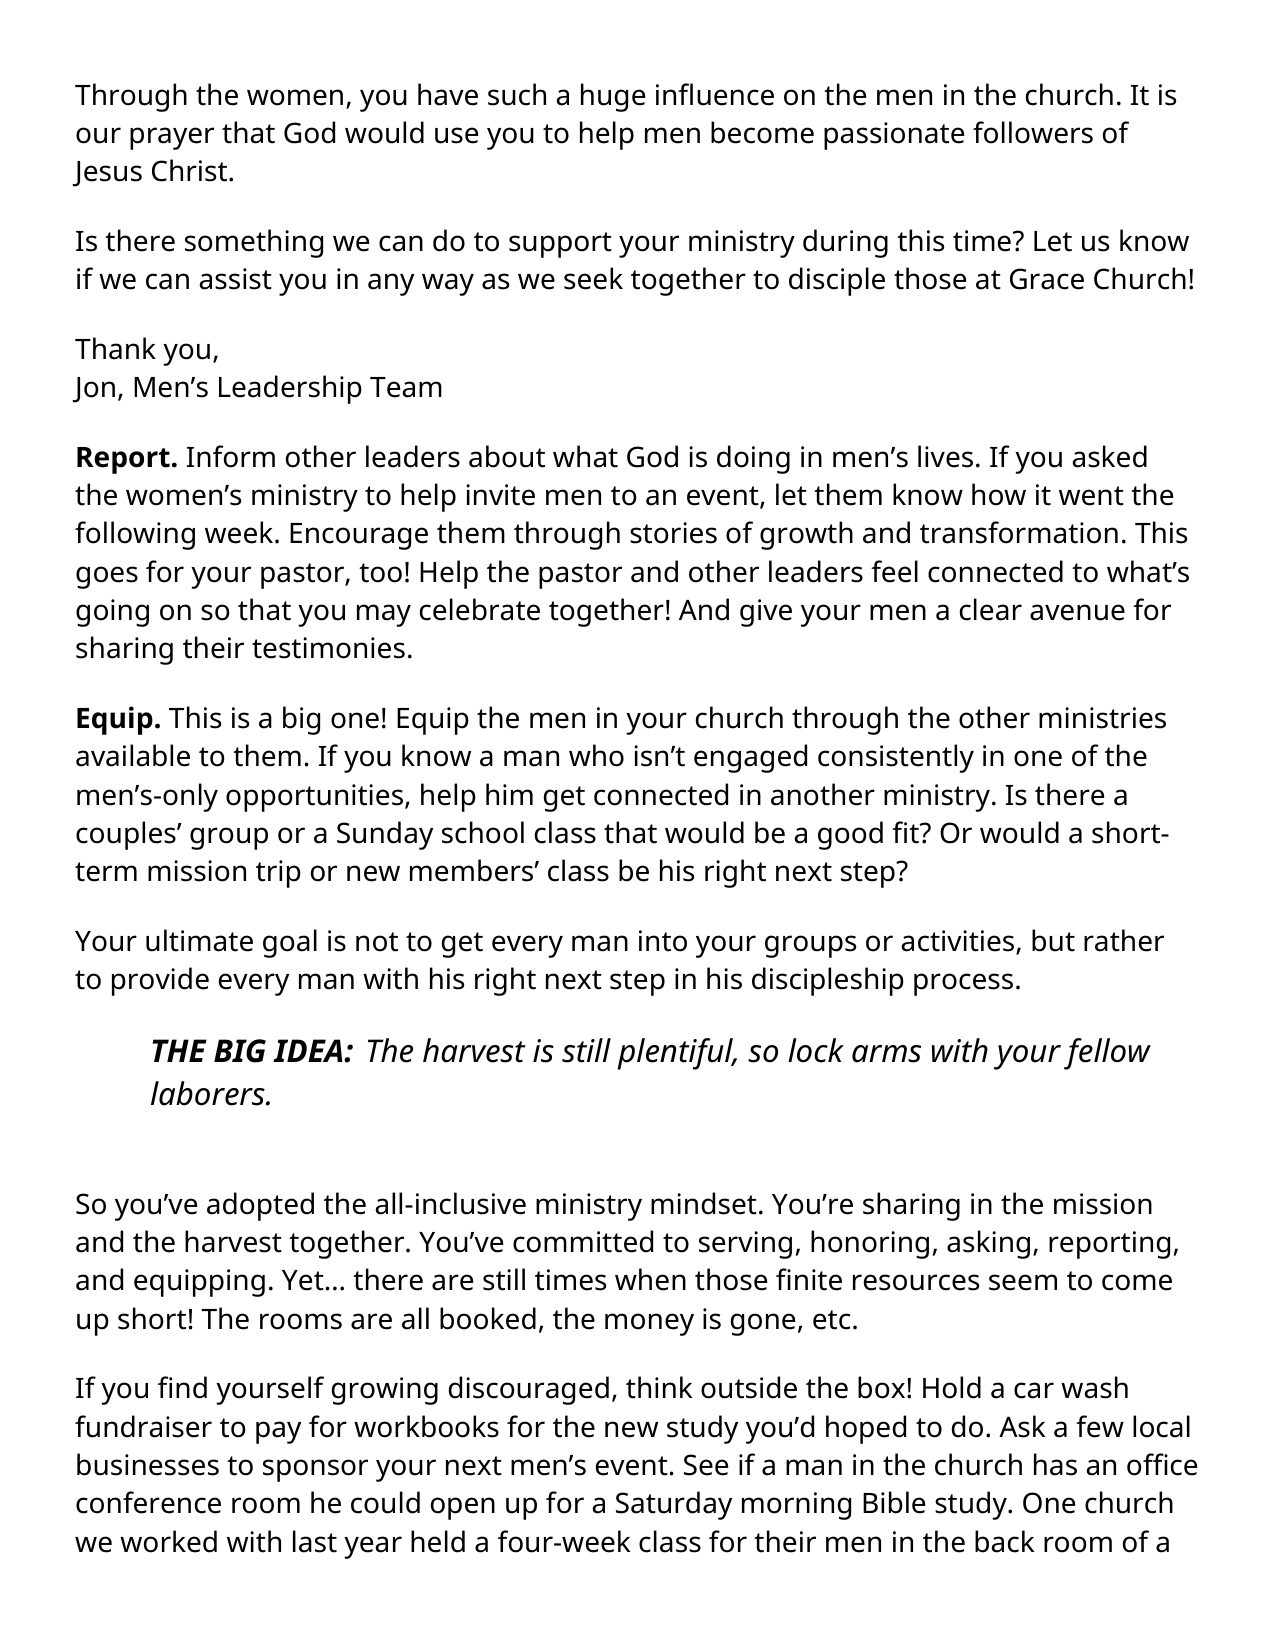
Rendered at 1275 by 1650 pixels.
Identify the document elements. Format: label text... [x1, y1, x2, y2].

text Report. Inform other leaders about what God is doing in men’s lives. If you asked the women’s ministry to help invite men to an event, let them know how it went the following week. Encourage them through stories of growth and transformation. This goes for your pastor, too! Help the pastor and other leaders feel connected to what’s going on so that you may celebrate together! And give your men a clear avenue for sharing their testimonies. [75, 437, 1200, 667]
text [75, 1368, 1200, 1560]
text So you’ve adopted the all-inclusive ministry mindset. You’re sharing in the mission and the harvest together. You’ve committed to serving, honoring, asking, reporting, and equipping. Yet… there are still times when those finite resources seem to come up short! The rooms are all booked, the money is gone, etc. [75, 1184, 1200, 1337]
text Equip. This is a big one! Equip the men in your church through the other ministries available to them. If you know a man who isn’t engaged consistently in one of the men’s-only opportunities, help him get connected in another ministry. Is there a couples’ group or a Sunday school class that would be a good fit? Or would a short-term mission trip or new members’ class be his right next step? [75, 698, 1200, 890]
text Through the women, you have such a huge influence on the men in the church. It is our prayer that God would use you to help men become passionate followers of Jesus Christ. [75, 75, 1200, 190]
text Thank you, Jon, Men’s Leadership Team [75, 329, 1200, 406]
text Your ultimate goal is not to get every man into your groups or activities, but rather to provide every man with his right next step in his discipleship process. [75, 921, 1200, 998]
text THE BIG IDEA: The harvest is still plentiful, so lock arms with your fellow laborers. [150, 1029, 1200, 1114]
text Is there something we can do to support your ministry during this time? Let us know if we can assist you in any way as we seek together to disciple those at Grace Church! [75, 221, 1200, 298]
